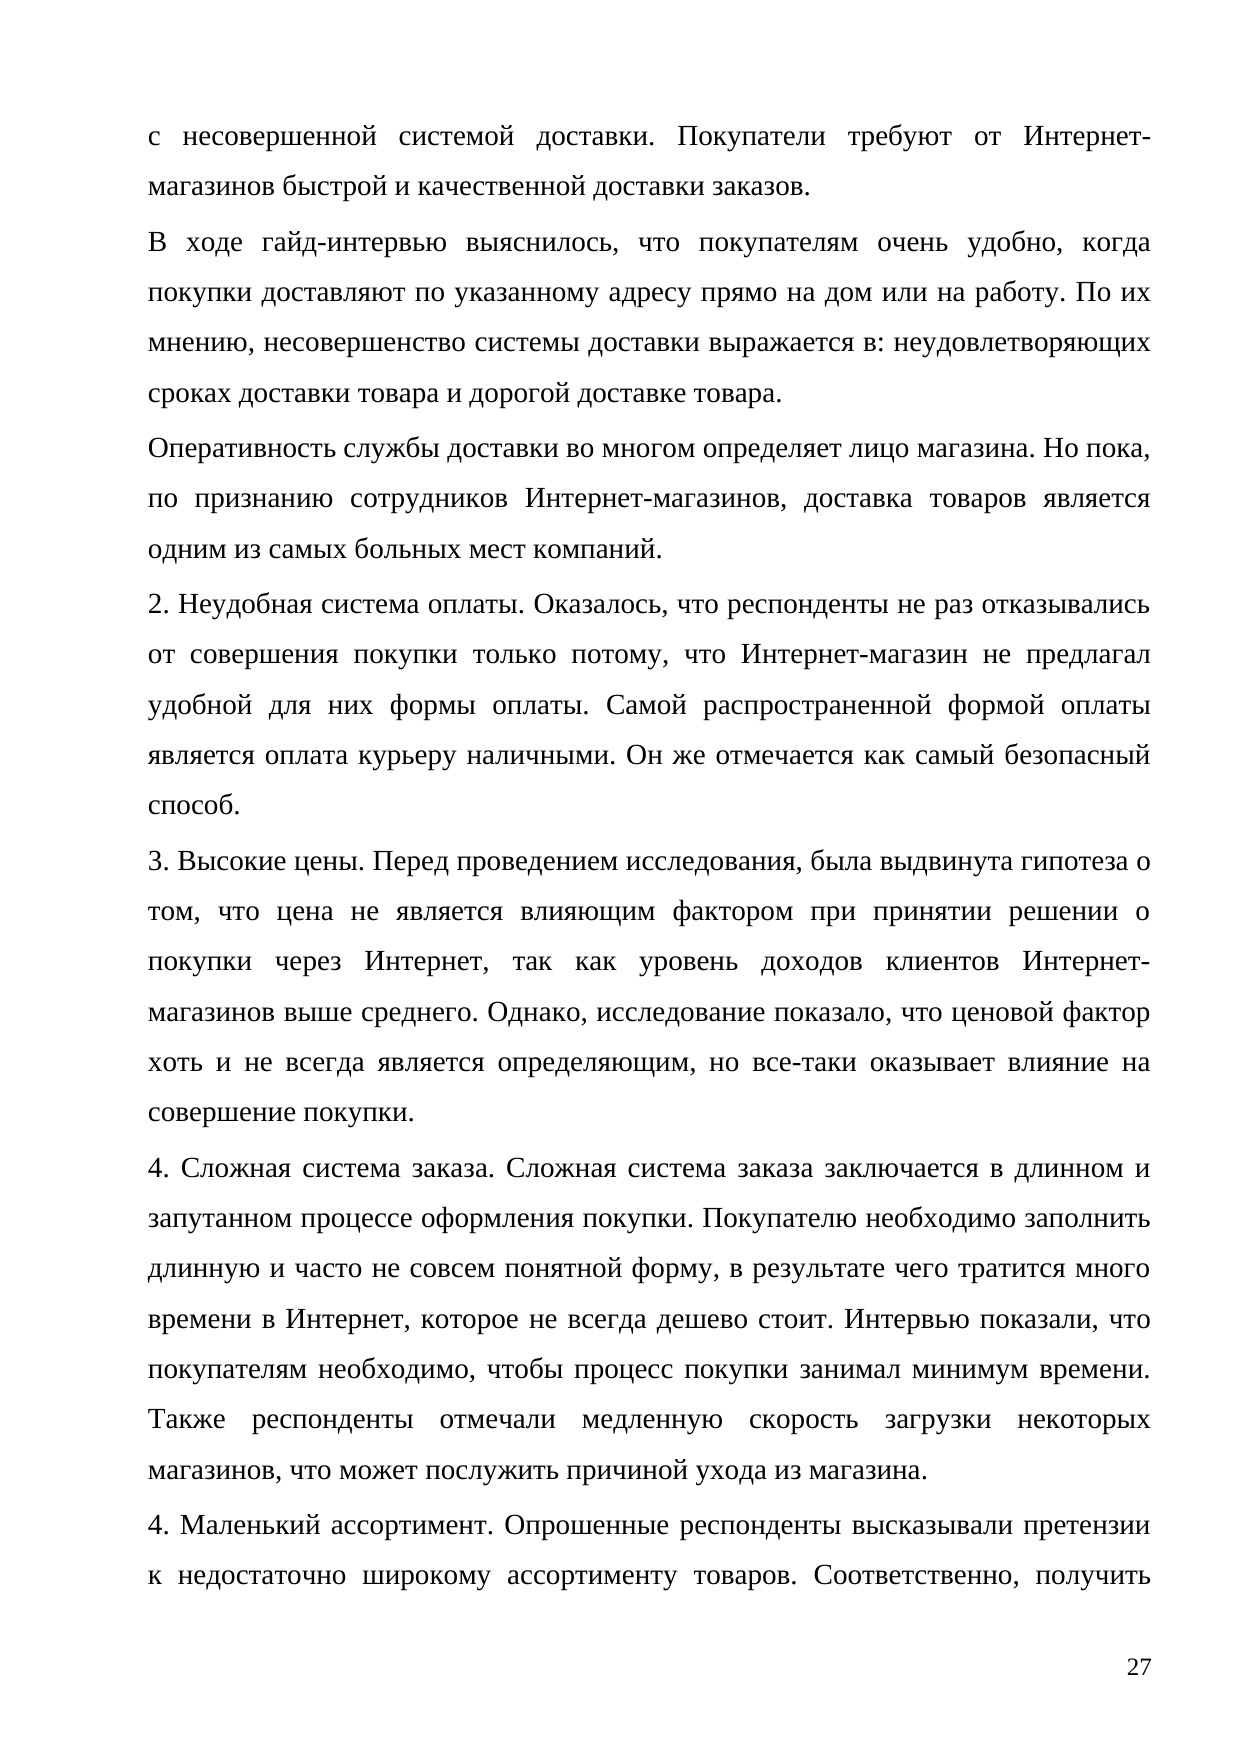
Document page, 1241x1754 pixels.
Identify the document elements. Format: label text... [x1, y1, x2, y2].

text В ходе гайд-интервью выяснилось, что покупателям очень удобно, когда покупки доставляют по указанному адресу прямо на дом или на работу. По их мнению, несовершенство системы доставки выражается в: неудовлетворяющих сроках доставки товара и дорогой доставке товара. [148, 224, 1152, 408]
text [148, 118, 1152, 202]
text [148, 1507, 1152, 1591]
text Оперативность службы доставки во многом определяет лицо магазина. Но пока, по признанию сотрудников Интернет-магазинов, доставка товаров является одним из самых больных мест компаний. [148, 430, 1152, 564]
text 3. Высокие цены. Перед проведением исследования, была выдвинута гипотеза о том, что цена не является влияющим фактором при принятии решении о покупки через Интернет, так как уровень доходов клиентов Интернет-магазинов выше среднего. Однако, исследование показало, что ценовой фактор хоть и не всегда является определяющим, но все-таки оказывает влияние на совершение покупки. [148, 843, 1152, 1128]
text 4. Сложная система заказа. Сложная система заказа заключается в длинном и запутанном процессе оформления покупки. Покупателю необходимо заполнить длинную и часто не совсем понятной форму, в результате чего тратится много времени в Интернет, которое не всегда дешево стоит. Интервью показали, что покупателям необходимо, чтобы процесс покупки занимал минимум времени. Также респонденты отмечали медленную скорость загрузки некоторых магазинов, что может послужить причиной ухода из магазина. [148, 1150, 1152, 1485]
text 2. Неудобная система оплаты. Оказалось, что респонденты не раз отказывались от совершения покупки только потому, что Интернет-магазин не предлагал удобной для них формы оплаты. Самой распространенной формой оплаты является оплата курьеру наличными. Он же отмечается как самый безопасный способ. [148, 586, 1152, 821]
